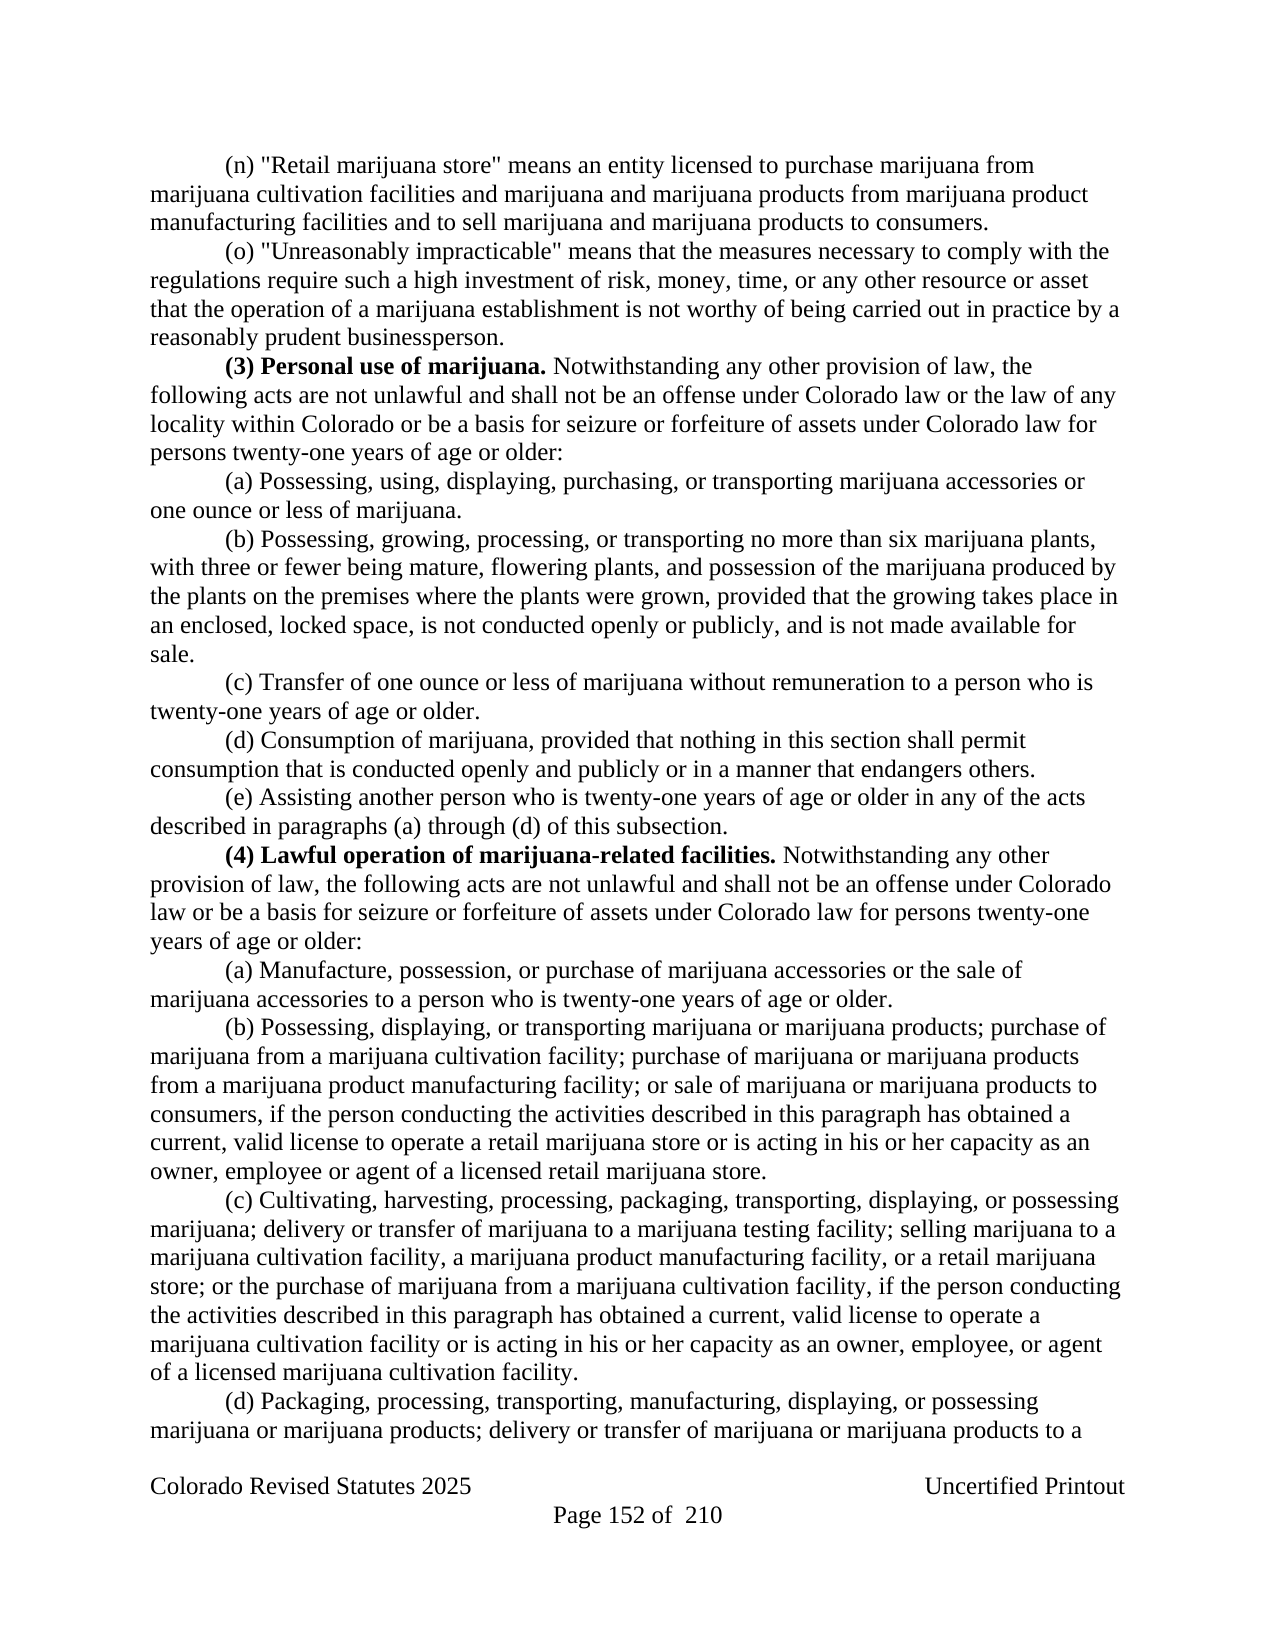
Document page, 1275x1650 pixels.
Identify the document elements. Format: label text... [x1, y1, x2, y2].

text (a) Possessing, using, displaying, purchasing, or transporting marijuana accessories or one ounce or less of marijuana. [150, 466, 1125, 524]
text (b) Possessing, displaying, or transporting marijuana or marijuana products; purchase of marijuana from a marijuana cultivation facility; purchase of marijuana or marijuana products from a marijuana product manufacturing facility; or sale of marijuana or marijuana products to consumers, if the person conducting the activities described in this paragraph has obtained a current, valid license to operate a retail marijuana store or is acting in his or her capacity as an owner, employee or agent of a licensed retail marijuana store. [150, 1012, 1125, 1185]
text (n) "Retail marijuana store" means an entity licensed to purchase marijuana from marijuana cultivation facilities and marijuana and marijuana products from marijuana product manufacturing facilities and to sell marijuana and marijuana products to consumers. [150, 150, 1125, 236]
text (3) Personal use of marijuana. Notwithstanding any other provision of law, the following acts are not unlawful and shall not be an offense under Colorado law or the law of any locality within Colorado or be a basis for seizure or forfeiture of assets under Colorado law for persons twenty-one years of age or older: [150, 351, 1125, 466]
text (4) Lawful operation of marijuana-related facilities. Notwithstanding any other provision of law, the following acts are not unlawful and shall not be an offense under Colorado law or be a basis for seizure or forfeiture of assets under Colorado law for persons twenty-one years of age or older: [150, 840, 1125, 955]
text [150, 1386, 1125, 1444]
text (o) "Unreasonably impracticable" means that the measures necessary to comply with the regulations require such a high investment of risk, money, time, or any other resource or asset that the operation of a marijuana establishment is not worthy of being carried out in practice by a reasonably prudent businessperson. [150, 236, 1125, 351]
text (a) Manufacture, possession, or purchase of marijuana accessories or the sale of marijuana accessories to a person who is twenty-one years of age or older. [150, 955, 1125, 1012]
text (e) Assisting another person who is twenty-one years of age or older in any of the acts described in paragraphs (a) through (d) of this subsection. [150, 782, 1125, 840]
text (b) Possessing, growing, processing, or transporting no more than six marijuana plants, with three or fewer being mature, flowering plants, and possession of the marijuana produced by the plants on the premises where the plants were grown, provided that the growing takes place in an enclosed, locked space, is not conducted openly or publicly, and is not made available for sale. [150, 524, 1125, 667]
text (c) Transfer of one ounce or less of marijuana without remuneration to a person who is twenty-one years of age or older. [150, 667, 1125, 725]
text (c) Cultivating, harvesting, processing, packaging, transporting, displaying, or possessing marijuana; delivery or transfer of marijuana to a marijuana testing facility; selling marijuana to a marijuana cultivation facility, a marijuana product manufacturing facility, or a retail marijuana store; or the purchase of marijuana from a marijuana cultivation facility, if the person conducting the activities described in this paragraph has obtained a current, valid license to operate a marijuana cultivation facility or is acting in his or her capacity as an owner, employee, or agent of a licensed marijuana cultivation facility. [150, 1185, 1125, 1386]
text (d) Consumption of marijuana, provided that nothing in this section shall permit consumption that is conducted openly and publicly or in a manner that endangers others. [150, 725, 1125, 782]
